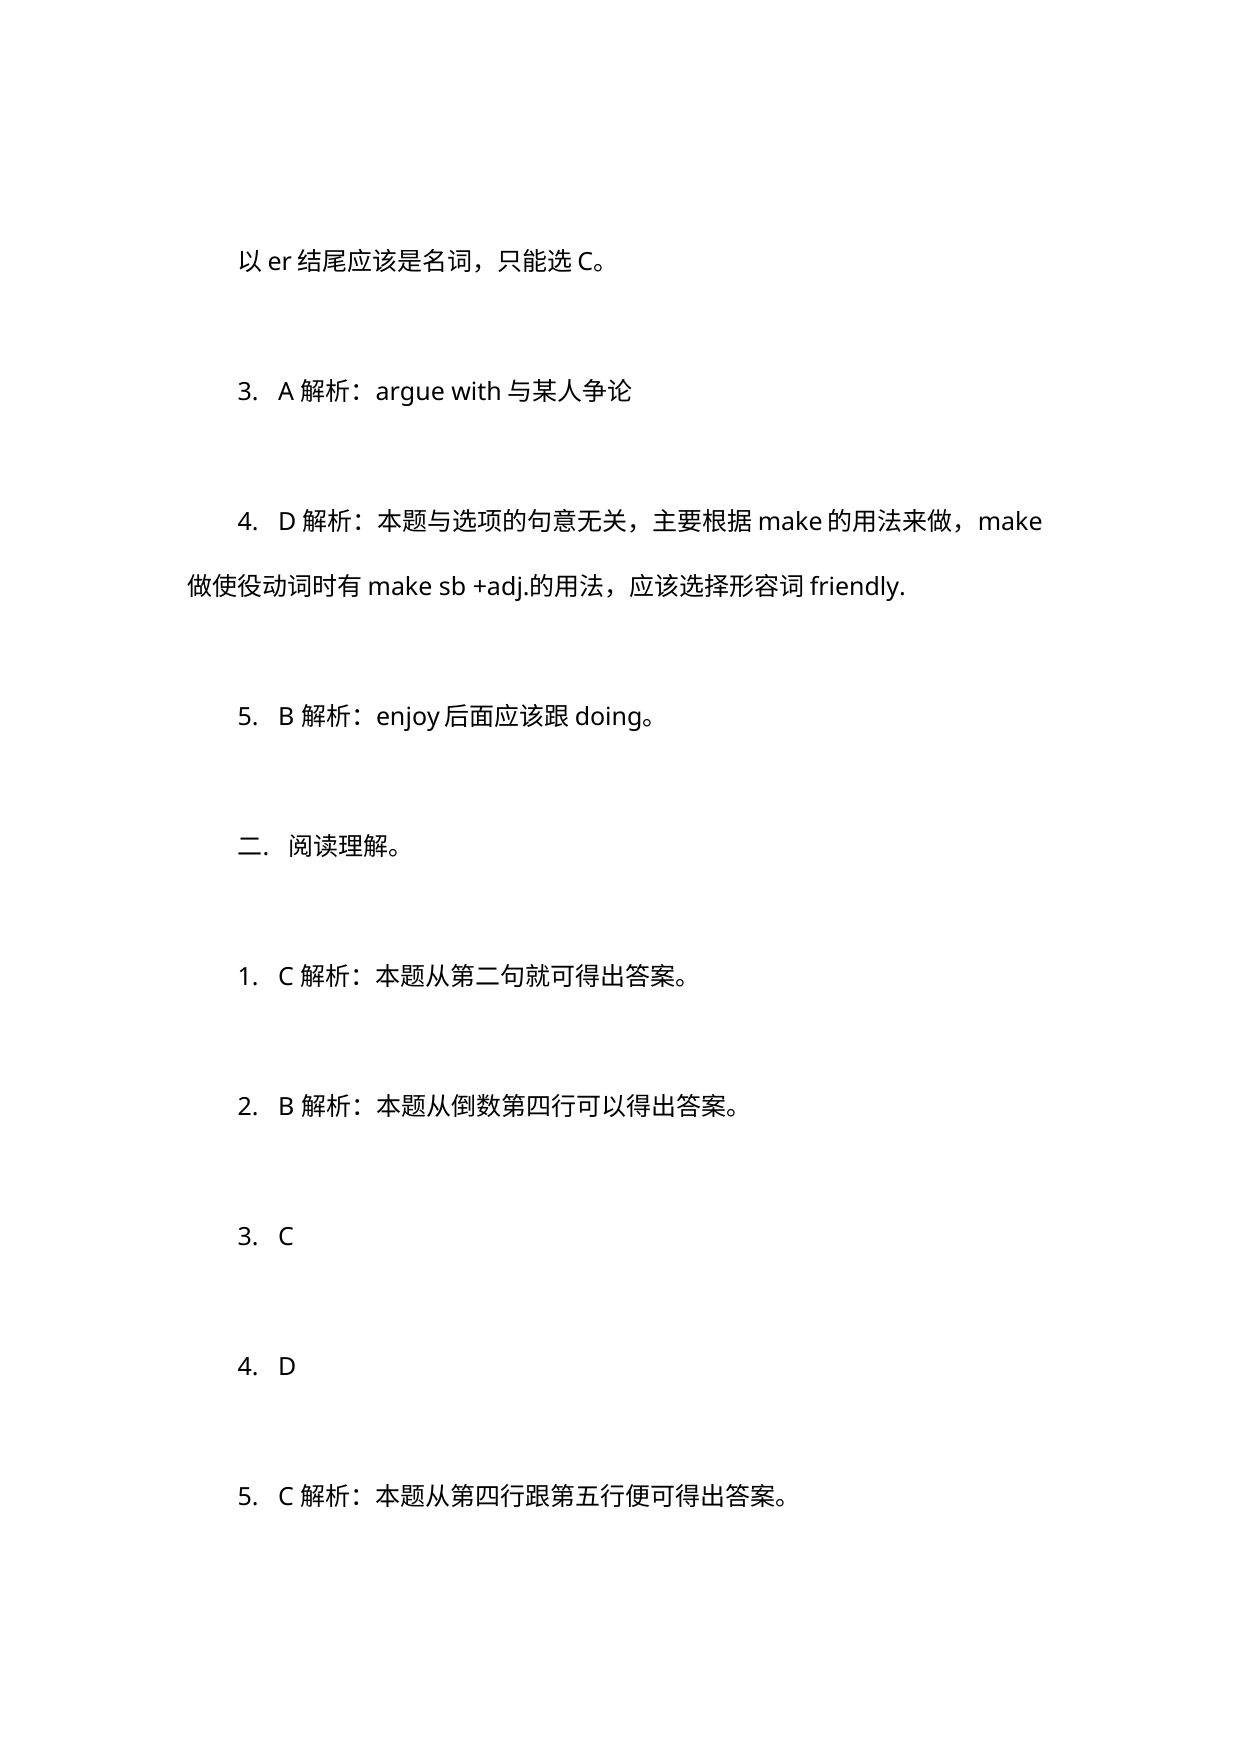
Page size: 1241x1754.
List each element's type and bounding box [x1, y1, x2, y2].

text [187, 162, 1053, 1527]
